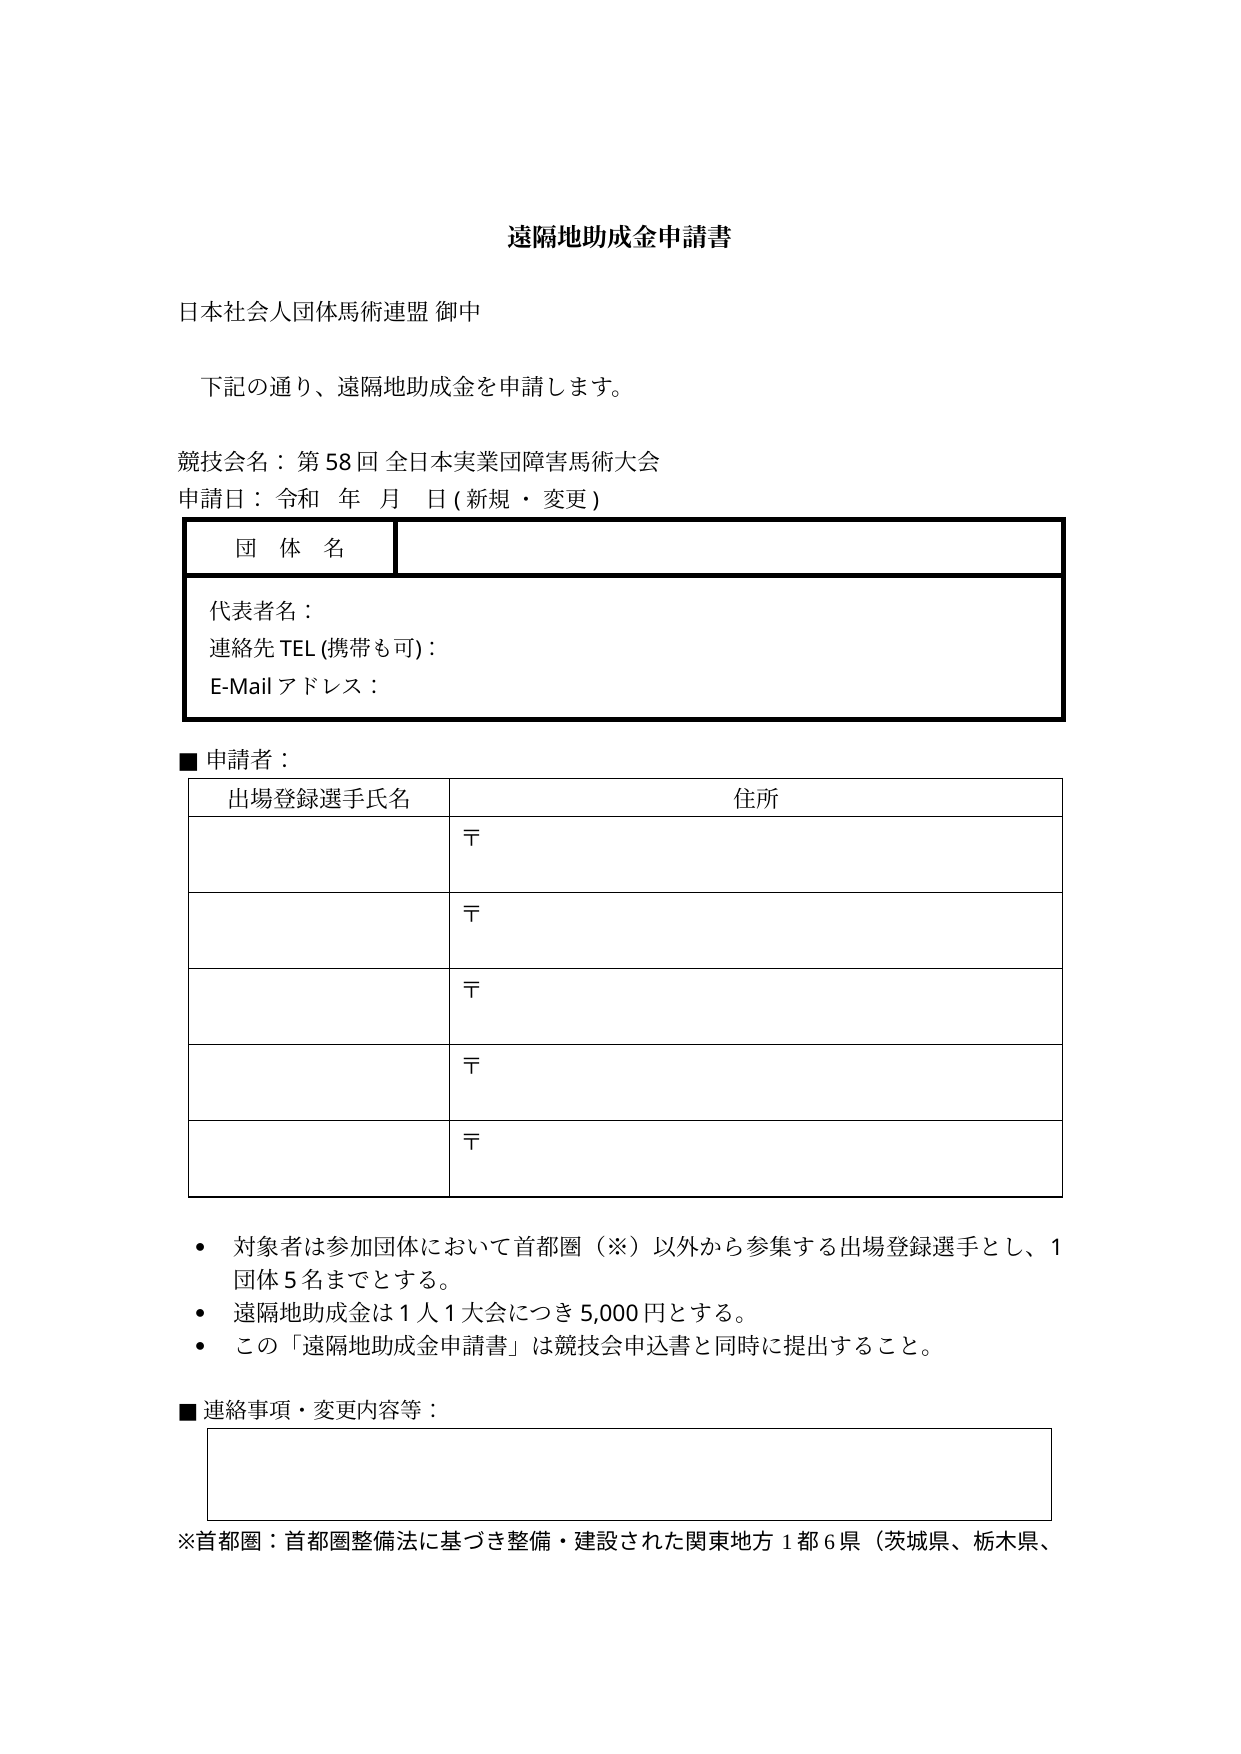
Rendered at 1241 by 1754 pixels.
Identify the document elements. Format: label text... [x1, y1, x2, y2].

table_cell 〒 [450, 893, 1062, 968]
table_header 住所 [450, 779, 1062, 816]
table_cell [189, 969, 449, 1044]
list この「遠隔地助成金申請書」は競技会申込書と同時に提出すること。 [196, 1328, 1063, 1361]
text 競技会名： 第58回 全日本実業団障害馬術大会 [177, 442, 1063, 479]
list 遠隔地助成金は1人1大会につき5,000円とする。 [196, 1295, 1063, 1328]
table_header 団 体 名 [187, 522, 393, 573]
table_cell 〒 [450, 1045, 1062, 1120]
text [177, 1521, 1063, 1558]
table_header 出場登録選手氏名 [189, 779, 449, 816]
table_cell 〒 [450, 817, 1062, 892]
table_cell [189, 1045, 449, 1120]
text 遠隔地助成金申請書 [177, 217, 1063, 254]
table_cell [189, 893, 449, 968]
text 下記の通り、遠隔地助成金を申請します。 [177, 367, 1063, 404]
table_header [208, 1429, 1051, 1520]
text 申請日： 令和 年 月 日 ( 新規 ・ 変更 ) [177, 479, 1063, 517]
table_cell 〒 [450, 1121, 1062, 1196]
list 対象者は参加団体において首都圏（※）以外から参集する出場登録選手とし、1団体5名までとする。 [196, 1229, 1063, 1295]
text ■ 連絡事項・変更内容等： [177, 1391, 1063, 1428]
table_header [398, 522, 1061, 573]
text 日本社会人団体馬術連盟 御中 [177, 292, 1063, 329]
table_cell [189, 1121, 449, 1196]
table_cell [189, 817, 449, 892]
table_cell 〒 [450, 969, 1062, 1044]
table_cell 代表者名： 連絡先TEL (携帯も可)： E-Mailアドレス： [187, 578, 1061, 717]
text ■ 申請者： [177, 740, 1063, 778]
